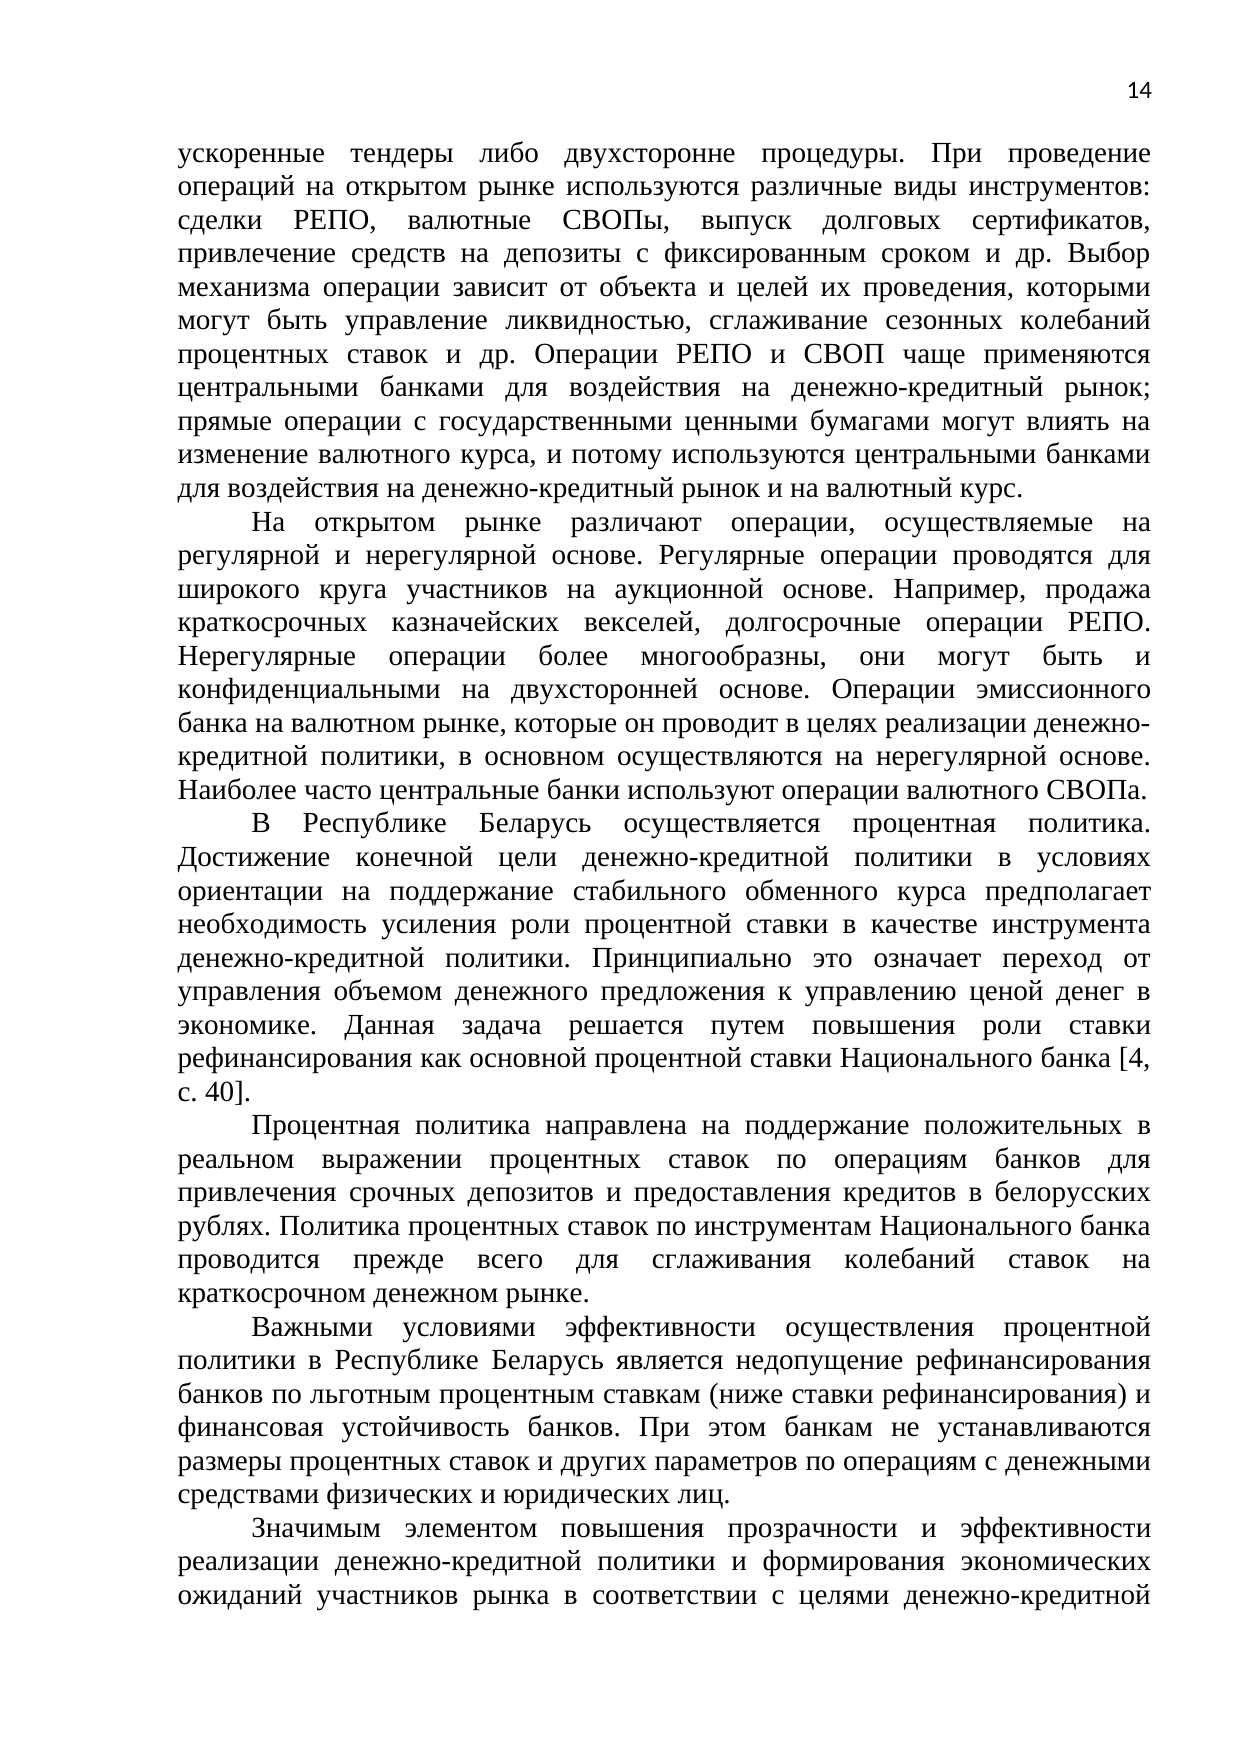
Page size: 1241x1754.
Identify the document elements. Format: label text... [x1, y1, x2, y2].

text На открытом рынке различают операции, осуществляемые на регулярной и нерегулярной основе. Регулярные операции проводятся для широкого круга участников на аукционной основе. Например, продажа краткосрочных казначейских векселей, долгосрочные операции РЕПО. Нерегулярные операции более многообразны, они могут быть и конфиденциальными на двухсторонней основе. Операции эмиссионного банка на валютном рынке, которые он проводит в целях реализации денежно-кредитной политики, в основном осуществляются на нерегулярной основе. Наиболее часто центральные банки используют операции валютного СВОПа. [177, 504, 1152, 806]
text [177, 1510, 1152, 1611]
text В Республике Беларусь осуществляется процентная политика. Достижение конечной цели денежно-кредитной политики в условиях ориентации на поддержание стабильного обменного курса предполагает необходимость усиления роли процентной ставки в качестве инструмента денежно-кредитной политики. Принципиально это означает переход от управления объемом денежного предложения к управлению ценой денег в экономике. Данная задача решается путем повышения роли ставки рефинансирования как основной процентной ставки Национального банка [4, с. 40]. [177, 806, 1152, 1107]
text Процентная политика направлена на поддержание положительных в реальном выражении процентных ставок по операциям банков для привлечения срочных депозитов и предоставления кредитов в белорусских рублях. Политика процентных ставок по инструментам Национального банка проводится прежде всего для сглаживания колебаний ставок на краткосрочном денежном рынке. [177, 1107, 1152, 1309]
text Важными условиями эффективности осуществления процентной политики в Республике Беларусь является недопущение рефинансирования банков по льготным процентным ставкам (ниже ставки рефинансирования) и финансовая устойчивость банков. При этом банкам не устанавливаются размеры процентных ставок и других параметров по операциям с денежными средствами физических и юридических лиц. [177, 1309, 1152, 1510]
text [177, 135, 1152, 504]
